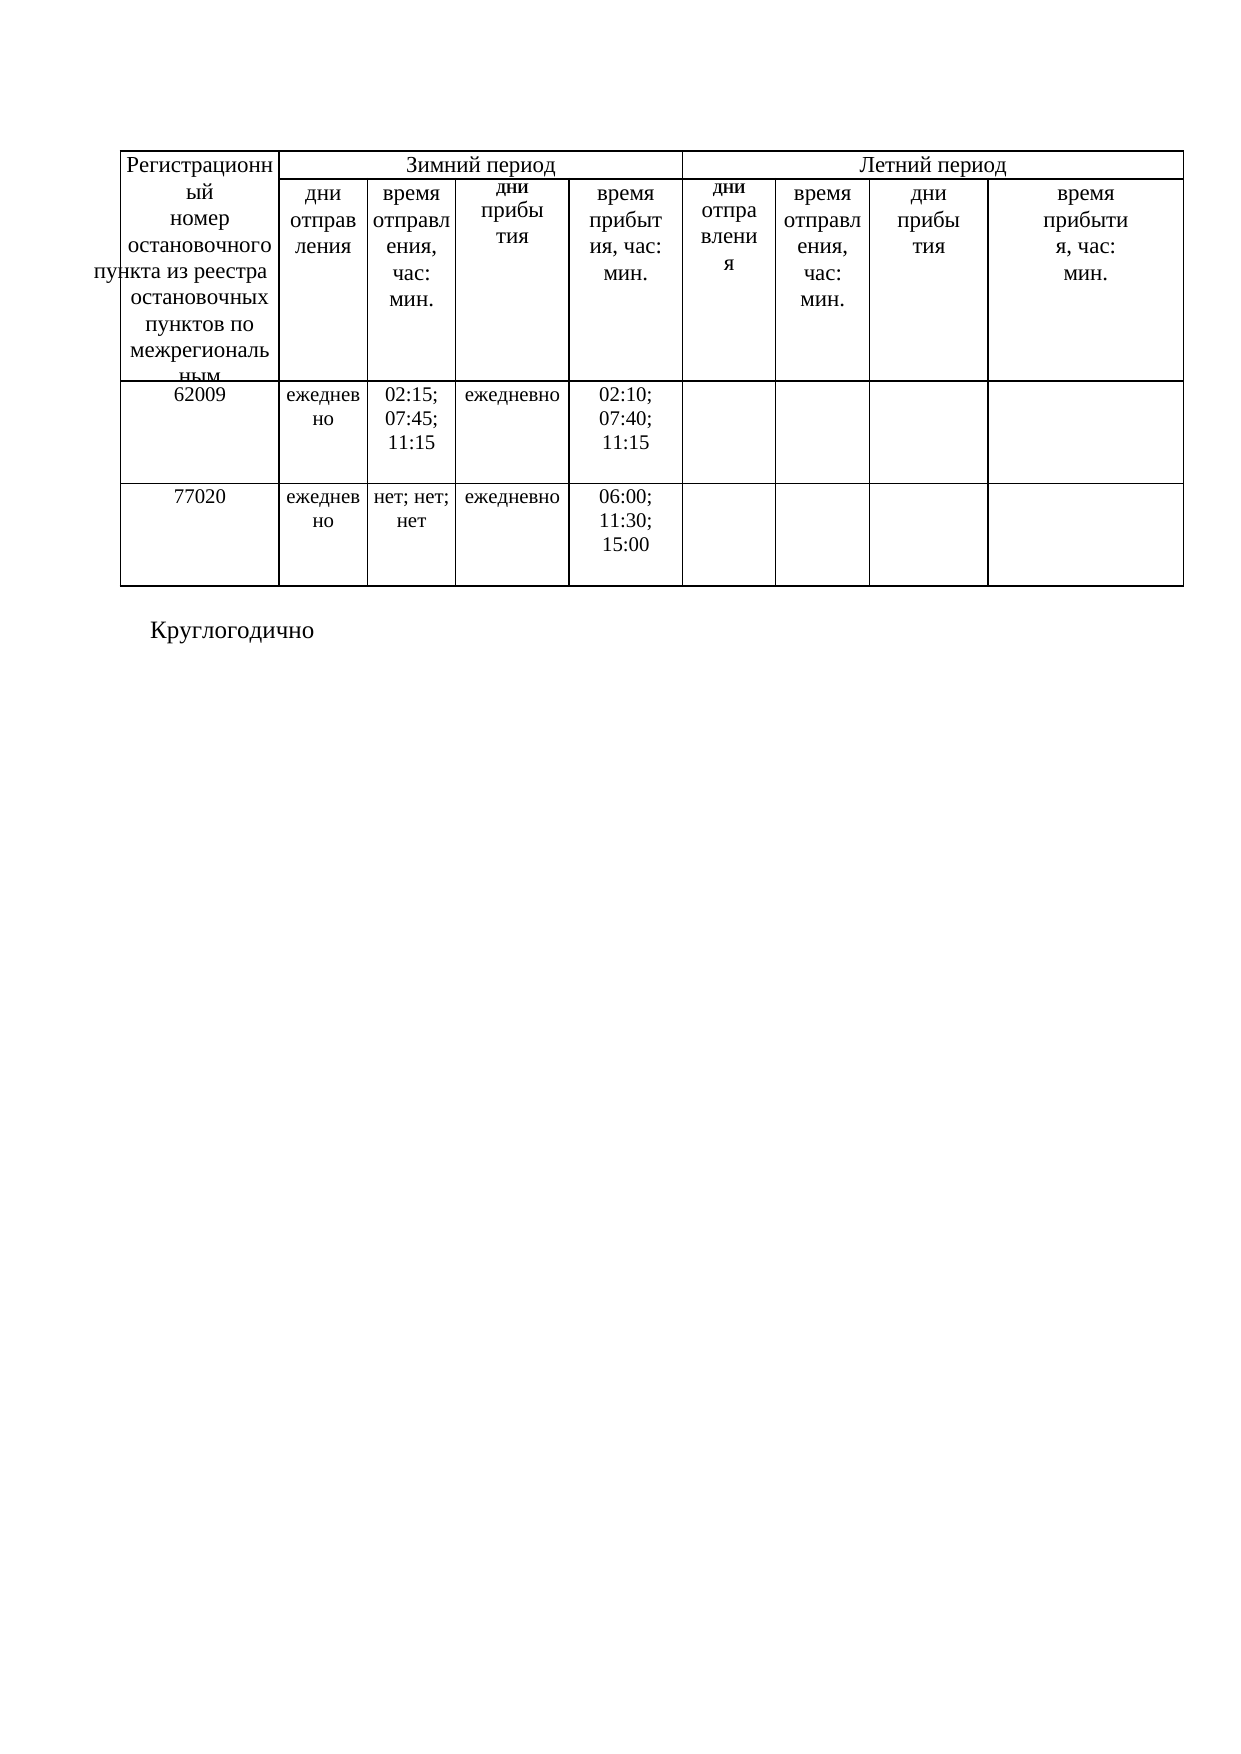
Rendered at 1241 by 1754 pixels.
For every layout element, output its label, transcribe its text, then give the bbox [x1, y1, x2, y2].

table_header Регистрационный номер остановочного пункта из реестра остановочных пунктов по межрегиональным маршрутам регулярных перевозок [121, 152, 278, 380]
table_cell [989, 484, 1183, 585]
table_cell время прибыт ия, час: мин. [570, 180, 682, 380]
table_cell [683, 382, 775, 482]
text Круглогодично [150, 615, 1090, 644]
table_cell 02:10; 07:40; 11:15 [570, 382, 682, 482]
table_cell ежедневно [280, 382, 367, 482]
table_header Летний период [683, 152, 1183, 178]
table_cell 62009 [121, 382, 278, 482]
table_cell 06:00; 11:30; 15:00 [570, 484, 682, 585]
table_cell дни отправ ления [280, 180, 367, 380]
table_cell [776, 484, 869, 585]
table_cell [989, 382, 1183, 482]
table_cell 02:15; 07:45; 11:15 [368, 382, 455, 482]
table_cell время прибыти я, час: мин. [989, 180, 1183, 380]
table_cell время отправл ения, час: мин. [368, 180, 455, 380]
table_cell ежедневно [456, 484, 568, 585]
table_header Зимний период [280, 152, 682, 178]
table_cell [870, 382, 987, 482]
table_cell [776, 382, 869, 482]
table_cell ДНИ прибы тия [456, 180, 568, 380]
table_cell ДНИ отпра влени я [683, 180, 775, 380]
table_cell [683, 484, 775, 585]
table_cell 77020 [121, 484, 278, 585]
table_cell ежедневно [456, 382, 568, 482]
table_cell [870, 484, 987, 585]
table_cell ежедневно [280, 484, 367, 585]
table_cell время отправл ения, час: мин. [776, 180, 869, 380]
table_cell нет; нет; нет [368, 484, 455, 585]
table_cell дни прибы тия [870, 180, 987, 380]
